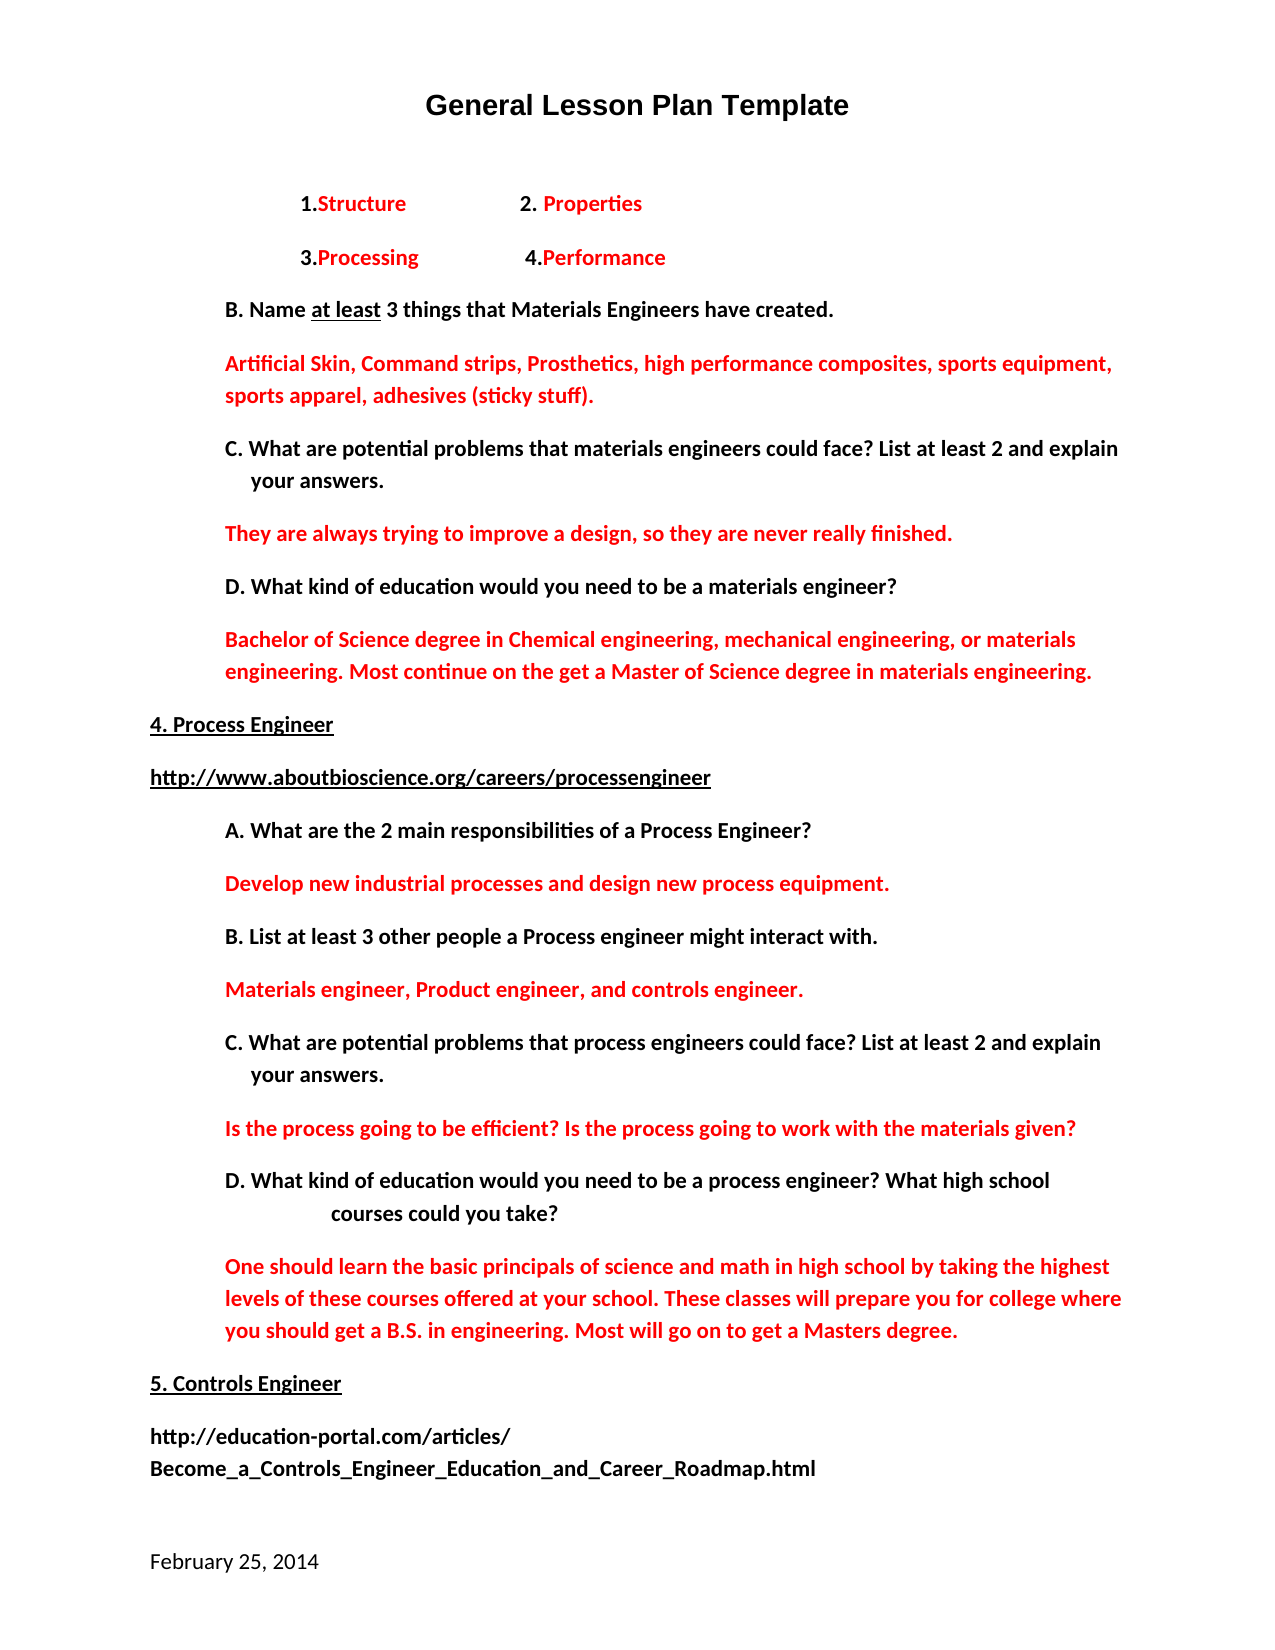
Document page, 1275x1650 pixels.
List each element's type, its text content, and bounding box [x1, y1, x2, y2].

text Bachelor of Science degree in Chemical engineering, mechanical engineering, or materials engineering. Most continue on the get a Master of Science degree in materials engineering. [150, 625, 1125, 685]
text D. What kind of education would you need to be a process engineer? What high school courses could you take? [150, 1167, 1125, 1227]
text They are always trying to improve a design, so they are never really finished. [150, 519, 1125, 547]
text C. What are potential problems that materials engineers could face? List at least 2 and explain your answers. [150, 434, 1125, 494]
text http://education-portal.com/articles/Become_a_Controls_Engineer_Education_and_Career_Roadmap.html [150, 1422, 1125, 1482]
text 4. Process Engineer [150, 710, 1125, 738]
text C. What are potential problems that process engineers could face? List at least 2 and explain your answers. [150, 1028, 1125, 1089]
text B. Name at least 3 things that Materials Engineers have created. [150, 296, 1125, 324]
text Artificial Skin, Command strips, Prosthetics, high performance composites, sports equipment, sports apparel, adhesives (sticky stuff). [225, 349, 1125, 409]
text Is the process going to be efficient? Is the process going to work with the materials given? [150, 1114, 1125, 1142]
text 3.Processing 4.Performance [150, 243, 1125, 271]
text Develop new industrial processes and design new process equipment. [150, 869, 1125, 897]
text http://www.aboutbioscience.org/careers/processengineer [150, 763, 1125, 791]
text Materials engineer, Product engineer, and controls engineer. [150, 975, 1125, 1003]
text 5. Controls Engineer [150, 1369, 1125, 1397]
text 1.Structure 2. Properties [150, 189, 1125, 218]
text B. List at least 3 other people a Process engineer might interact with. [150, 922, 1125, 950]
text A. What are the 2 main responsibilities of a Process Engineer? [150, 816, 1125, 844]
text One should learn the basic principals of science and math in high school by taking the highest levels of these courses offered at your school. These classes will prepare you for college where you should get a B.S. in engineering. Most will go on to get a Masters degree. [225, 1252, 1125, 1344]
text D. What kind of education would you need to be a materials engineer? [150, 572, 1125, 600]
